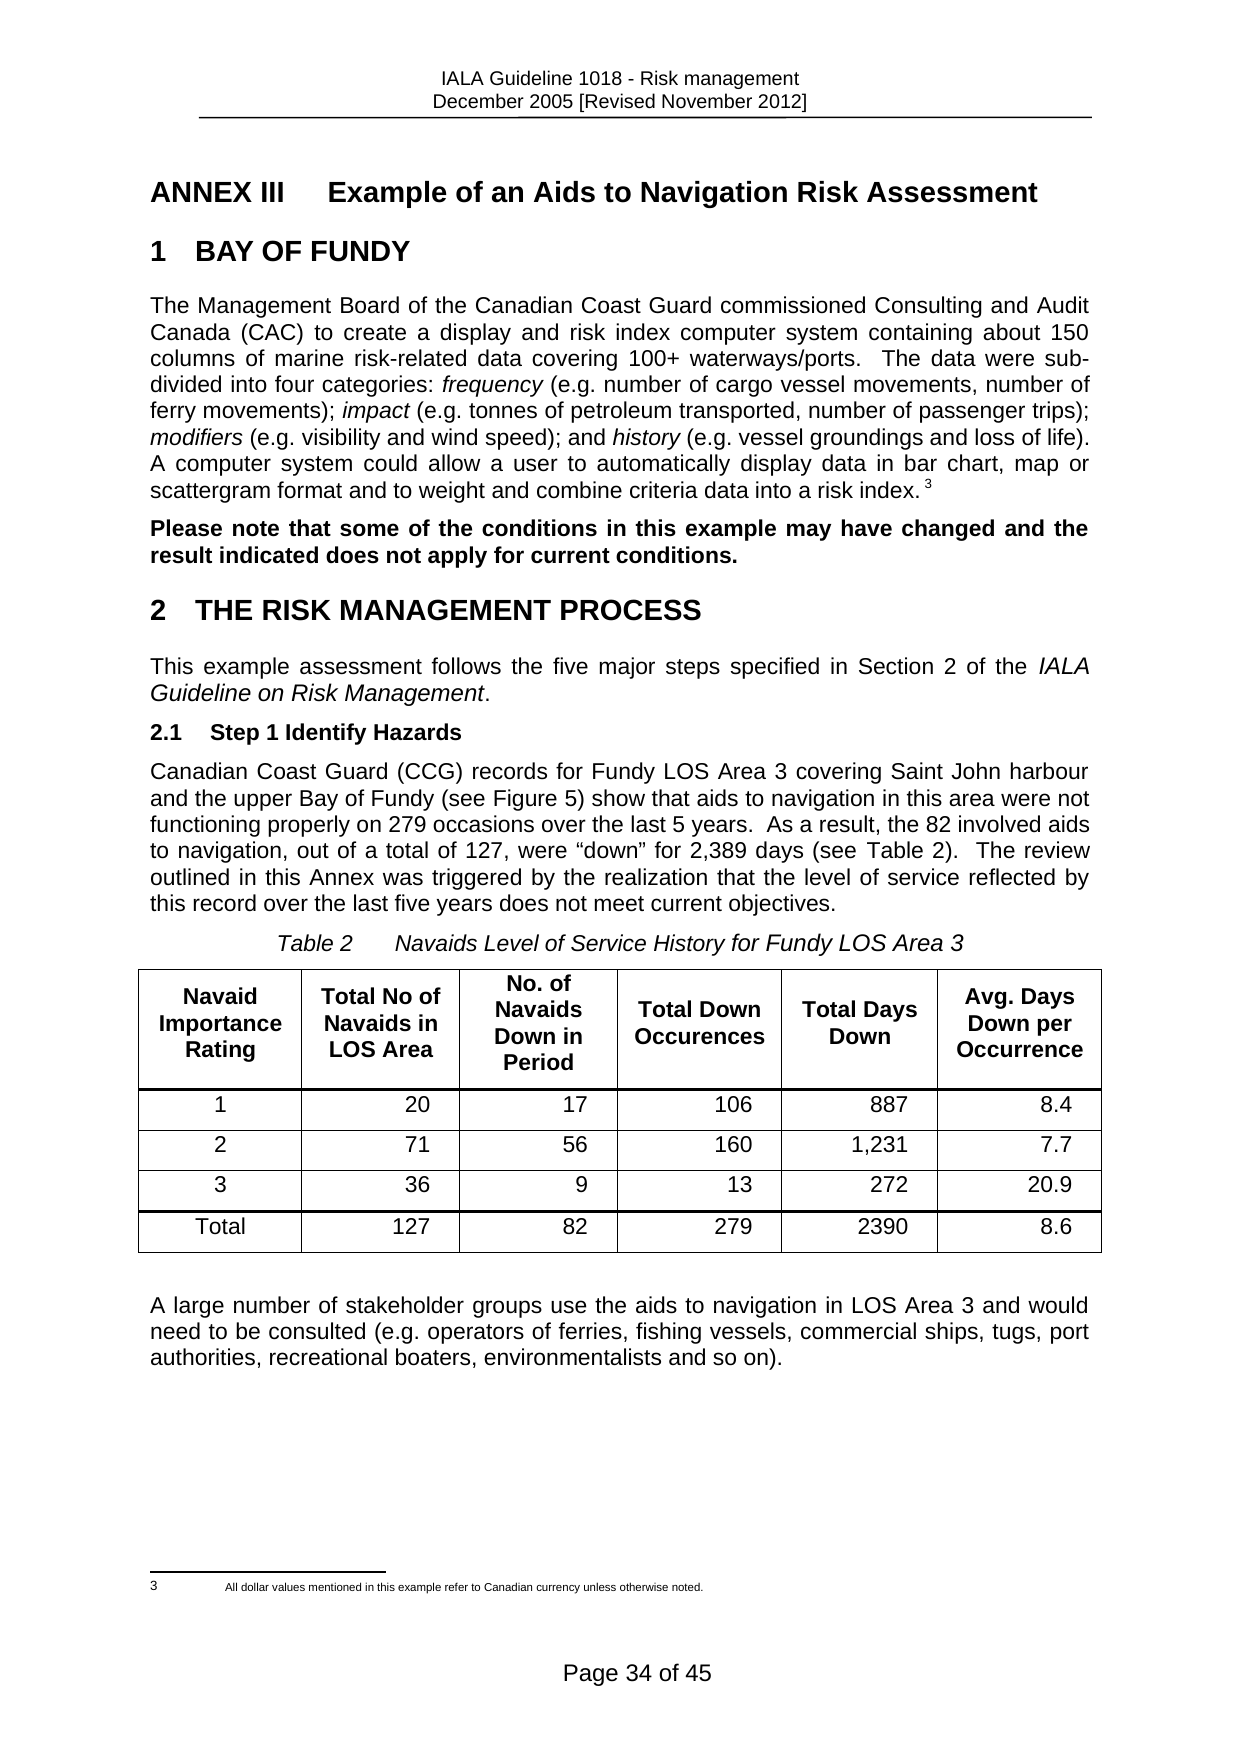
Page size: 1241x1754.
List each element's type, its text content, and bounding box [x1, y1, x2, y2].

table_cell 20 [302, 1091, 459, 1130]
table_cell 7.7 [938, 1131, 1101, 1170]
text The Management Board of the Canadian Coast Guard commissioned Consulting and Audit Canada (CAC) to create a display and risk index computer system containing about 150 columns of marine risk-related data covering 100+ waterways/ports. The data were sub-divided into four categories: frequency (e.g. number of cargo vessel movements, number of ferry movements); impact (e.g. tonnes of petroleum transported, number of passenger trips); modifiers (e.g. visibility and wind speed); and history (e.g. vessel groundings and loss of life). A computer system could allow a user to automatically display data in bar chart, map or scattergram format and to weight and combine criteria data into a risk index. [150, 292, 1090, 503]
table_cell 9 [460, 1171, 617, 1210]
table_header No. of Navaids Down in Period [460, 970, 617, 1088]
table_cell 8.4 [938, 1091, 1101, 1130]
table_cell 20.9 [938, 1171, 1101, 1210]
table_cell 82 [460, 1213, 617, 1252]
subtitle The Risk Management Process [150, 593, 1090, 627]
text Canadian Coast Guard (CCG) records for Fundy LOS Area 3 covering Saint John harbour and the upper Bay of Fundy (see Figure 5) show that aids to navigation in this area were not functioning properly on 279 occasions over the last 5 years. As a result, the 82 involved aids to navigation, out of a total of 127, were “down” for 2,389 days (see Table 2). The review outlined in this Annex was triggered by the realization that the level of service reflected by this record over the last five years does not meet current objectives. [150, 758, 1090, 916]
table_cell 36 [302, 1171, 459, 1210]
table_cell 279 [618, 1213, 781, 1252]
table_cell 3 [139, 1171, 301, 1210]
text Example of an Aids to Navigation Risk Assessment [150, 175, 1090, 208]
table_cell 1 [139, 1091, 301, 1130]
subtitle Step 1 Identify Hazards [150, 719, 1090, 746]
table_header Total No of Navaids in LOS Area [302, 970, 459, 1088]
table_cell 8.6 [938, 1213, 1101, 1252]
text A large number of stakeholder groups use the aids to navigation in LOS Area 3 and would need to be consulted (e.g. operators of ferries, fishing vessels, commercial ships, tugs, port authorities, recreational boaters, environmentalists and so on). [150, 1292, 1090, 1371]
table_cell 887 [782, 1091, 937, 1130]
table_cell 13 [618, 1171, 781, 1210]
table_cell 2 [139, 1131, 301, 1170]
table_header Avg. Days Down per Occurrence [938, 970, 1101, 1088]
table_cell Total [139, 1213, 301, 1252]
table_cell 71 [302, 1131, 459, 1170]
table_cell 160 [618, 1131, 781, 1170]
text Navaids Level of Service History for Fundy LOS Area 3 [150, 929, 1090, 956]
text This example assessment follows the five major steps specified in Section 2 of the IALA Guideline on Risk Management. [150, 652, 1090, 707]
table_header Navaid Importance Rating [139, 970, 301, 1088]
table_cell 106 [618, 1091, 781, 1130]
table_cell 2,390 [782, 1213, 937, 1252]
table_header Total Days Down [782, 970, 937, 1088]
subtitle Bay of Fundy [150, 233, 1090, 267]
text Please note that some of the conditions in this example may have changed and the result indicated does not apply for current conditions. [150, 515, 1090, 568]
table_cell 17 [460, 1091, 617, 1130]
table_cell 272 [782, 1171, 937, 1210]
table_cell 127 [302, 1213, 459, 1252]
table_cell 56 [460, 1131, 617, 1170]
table_cell 1,231 [782, 1131, 937, 1170]
table_header Total Down Occurences [618, 970, 781, 1088]
